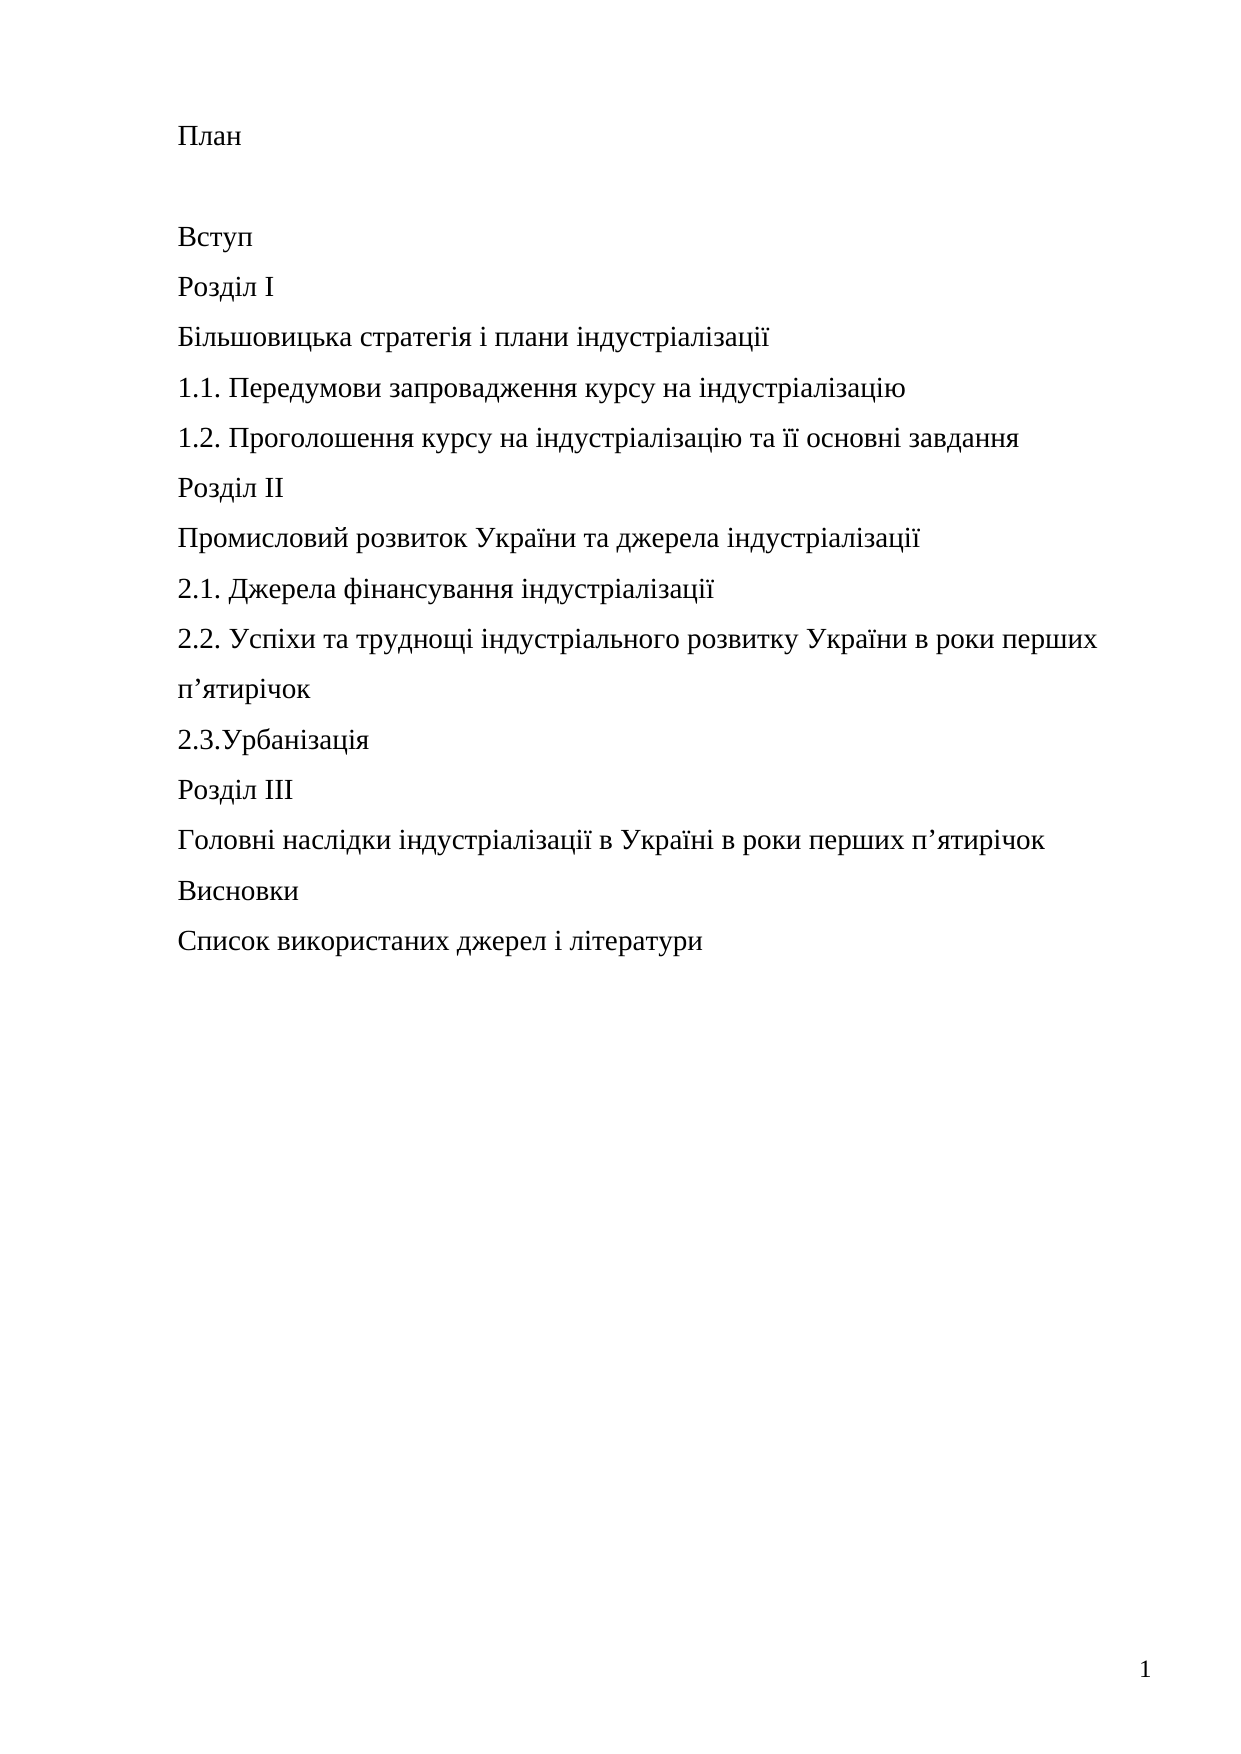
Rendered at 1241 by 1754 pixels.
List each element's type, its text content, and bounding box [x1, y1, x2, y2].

text Головні наслідки індустріалізації в Україні в роки перших п’ятирічок [177, 822, 1152, 856]
text Вступ [177, 219, 1152, 252]
text План [177, 118, 1152, 152]
text Промисловий розвиток України та джерела індустріалізації [177, 521, 1152, 554]
text Розділ ІІ [177, 470, 1152, 504]
text Список використаних джерел і літератури [177, 923, 1152, 957]
text 1.1. Передумови запровадження курсу на індустріалізацію [177, 370, 1152, 403]
text 2.3.Урбанізація [177, 722, 1152, 755]
text 1.2. Проголошення курсу на індустріалізацію та її основні завдання [177, 420, 1152, 453]
text 2.1. Джерела фінансування індустріалізації [177, 571, 1152, 604]
text 2.2. Успіхи та труднощі індустріального розвитку України в роки перших п’ятирічок [177, 621, 1152, 705]
text Розділ І [177, 269, 1152, 303]
text Розділ ІІІ [177, 772, 1152, 806]
text Висновки [177, 873, 1152, 906]
text Більшовицька стратегія і плани індустріалізації [177, 319, 1152, 353]
